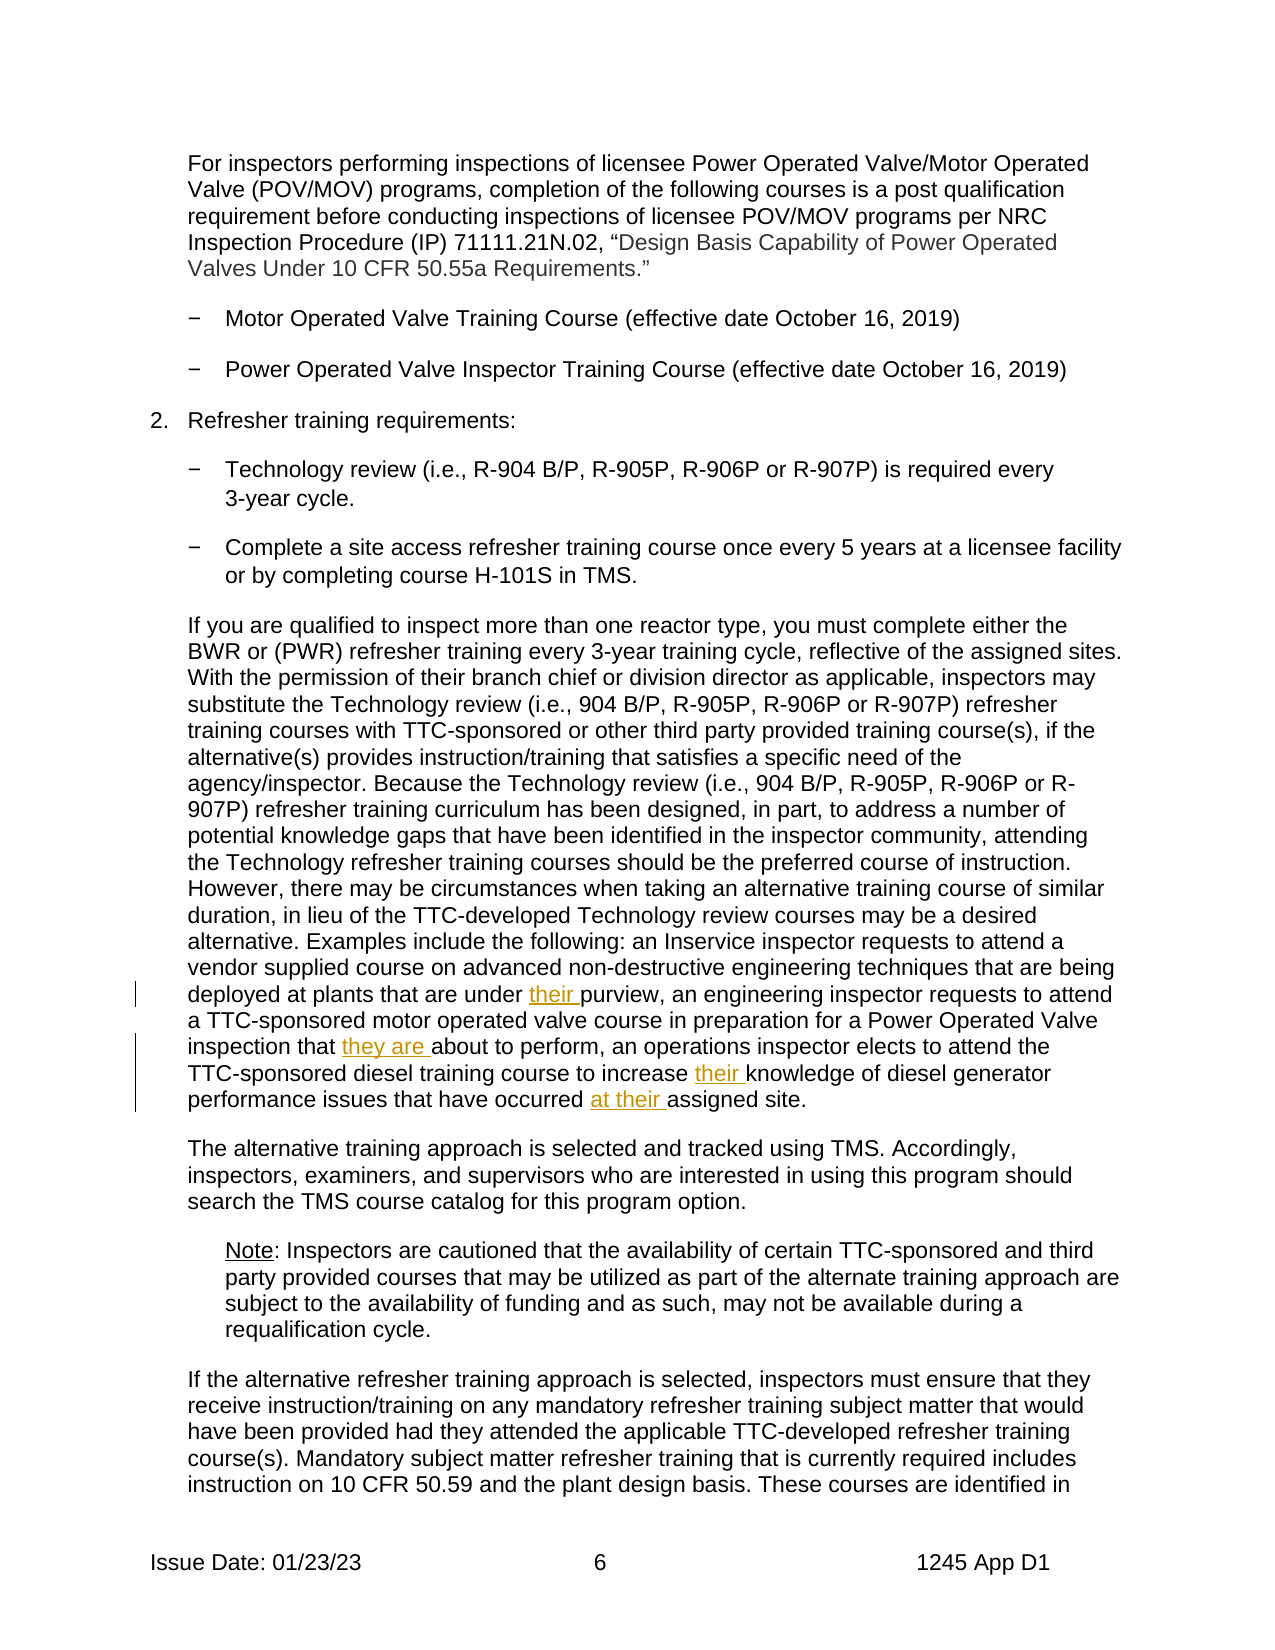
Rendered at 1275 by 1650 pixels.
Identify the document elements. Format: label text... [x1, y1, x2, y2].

list Refresher training requirements: [150, 407, 1125, 433]
list Power Operated Valve Inspector Training Course (effective date October 16, 2019) [187, 356, 1125, 384]
list Complete a site access refresher training course once every 5 years at a licensee facility or by completing course H-101S in TMS. [187, 534, 1125, 589]
text For inspectors performing inspections of licensee Power Operated Valve/Motor Operated Valve (POV/MOV) programs, completion of the following courses is a post qualification requirement before conducting inspections of licensee POV/MOV programs per NRC Inspection Procedure (IP) 71111.21N.02, “Design Basis Capability of Power Operated Valves Under 10 CFR 50.55a Requirements.” [187, 150, 1125, 282]
text Note: Inspectors are cautioned that the availability of certain TTC-sponsored and third party provided courses that may be utilized as part of the alternate training approach are subject to the availability of funding and as such, may not be available during a requalification cycle. [225, 1237, 1125, 1343]
list Motor Operated Valve Training Course (effective date October 16, 2019) [187, 305, 1125, 333]
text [187, 1366, 1125, 1497]
text The alternative training approach is selected and tracked using TMS. Accordingly, inspectors, examiners, and supervisors who are interested in using this program should search the TMS course catalog for this program option. [187, 1135, 1125, 1214]
list Technology review (i.e., R-904 B/P, R-905P, R-906P or R-907P) is required every 3-year cycle. [187, 456, 1125, 511]
text If you are qualified to inspect more than one reactor type, you must complete either the BWR or (PWR) refresher training every 3-year training cycle, reflective of the assigned sites. With the permission of their branch chief or division director as applicable, inspectors may substitute the Technology review (i.e., 904 B/P, R-905P, R-906P or R-907P) refresher training courses with TTC-sponsored or other third party provided training course(s), if the alternative(s) provides instruction/training that satisfies a specific need of the agency/inspector. Because the Technology review (i.e., 904 B/P, R-905P, R-906P or R-907P) refresher training curriculum has been designed, in part, to address a number of potential knowledge gaps that have been identified in the inspector community, attending the Technology refresher training courses should be the preferred course of instruction. However, there may be circumstances when taking an alternative training course of similar duration, in lieu of the TTC-developed Technology review courses may be a desired alternative. Examples include the following: an Inservice inspector requests to attend a vendor supplied course on advanced non-destructive engineering techniques that are being deployed at plants that are under purview, an engineering inspector requests to attend a TTC-sponsored motor operated valve course in preparation for a Power Operated Valve inspection that about to perform, an operations inspector elects to attend the TTC-sponsored diesel training course to increase knowledge of diesel generator performance issues that have occurred assigned site. [187, 612, 1125, 1112]
